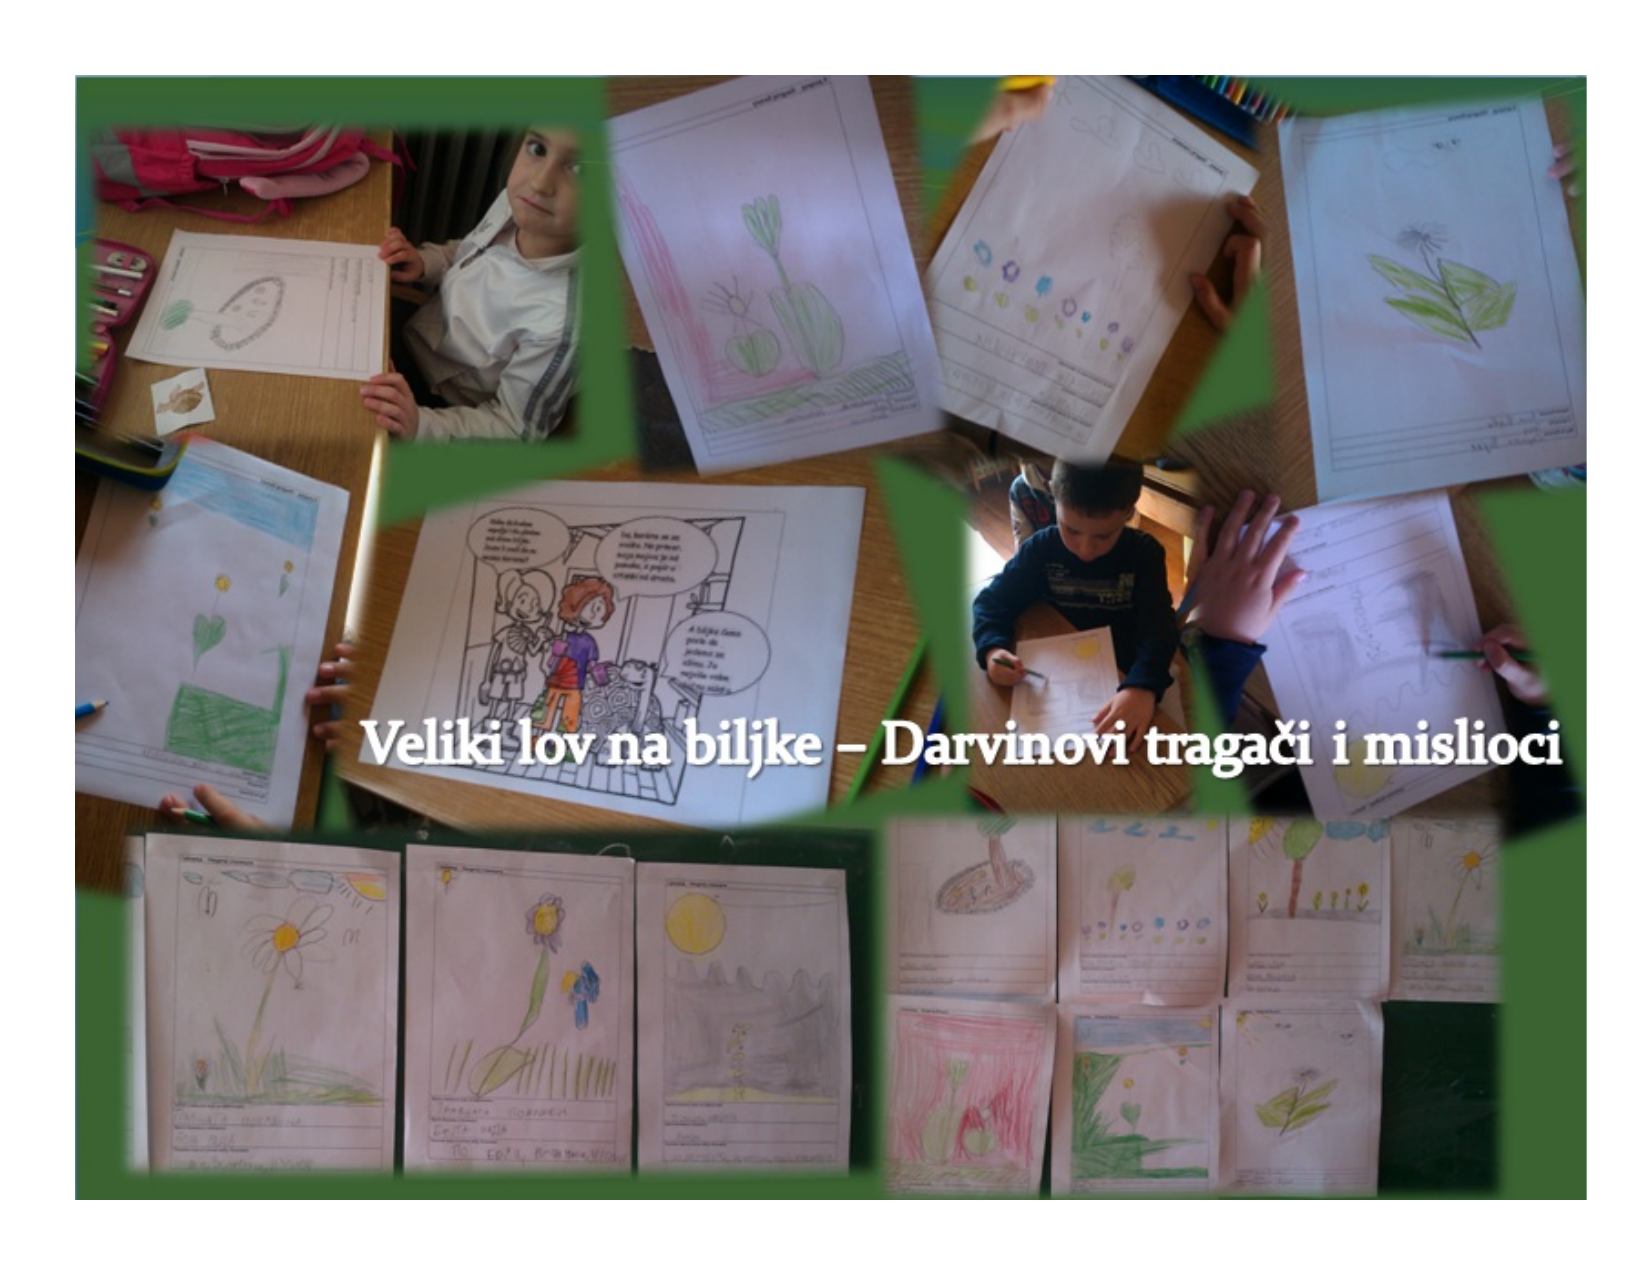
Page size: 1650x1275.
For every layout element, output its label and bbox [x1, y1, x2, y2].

picture [75, 75, 1587, 1200]
